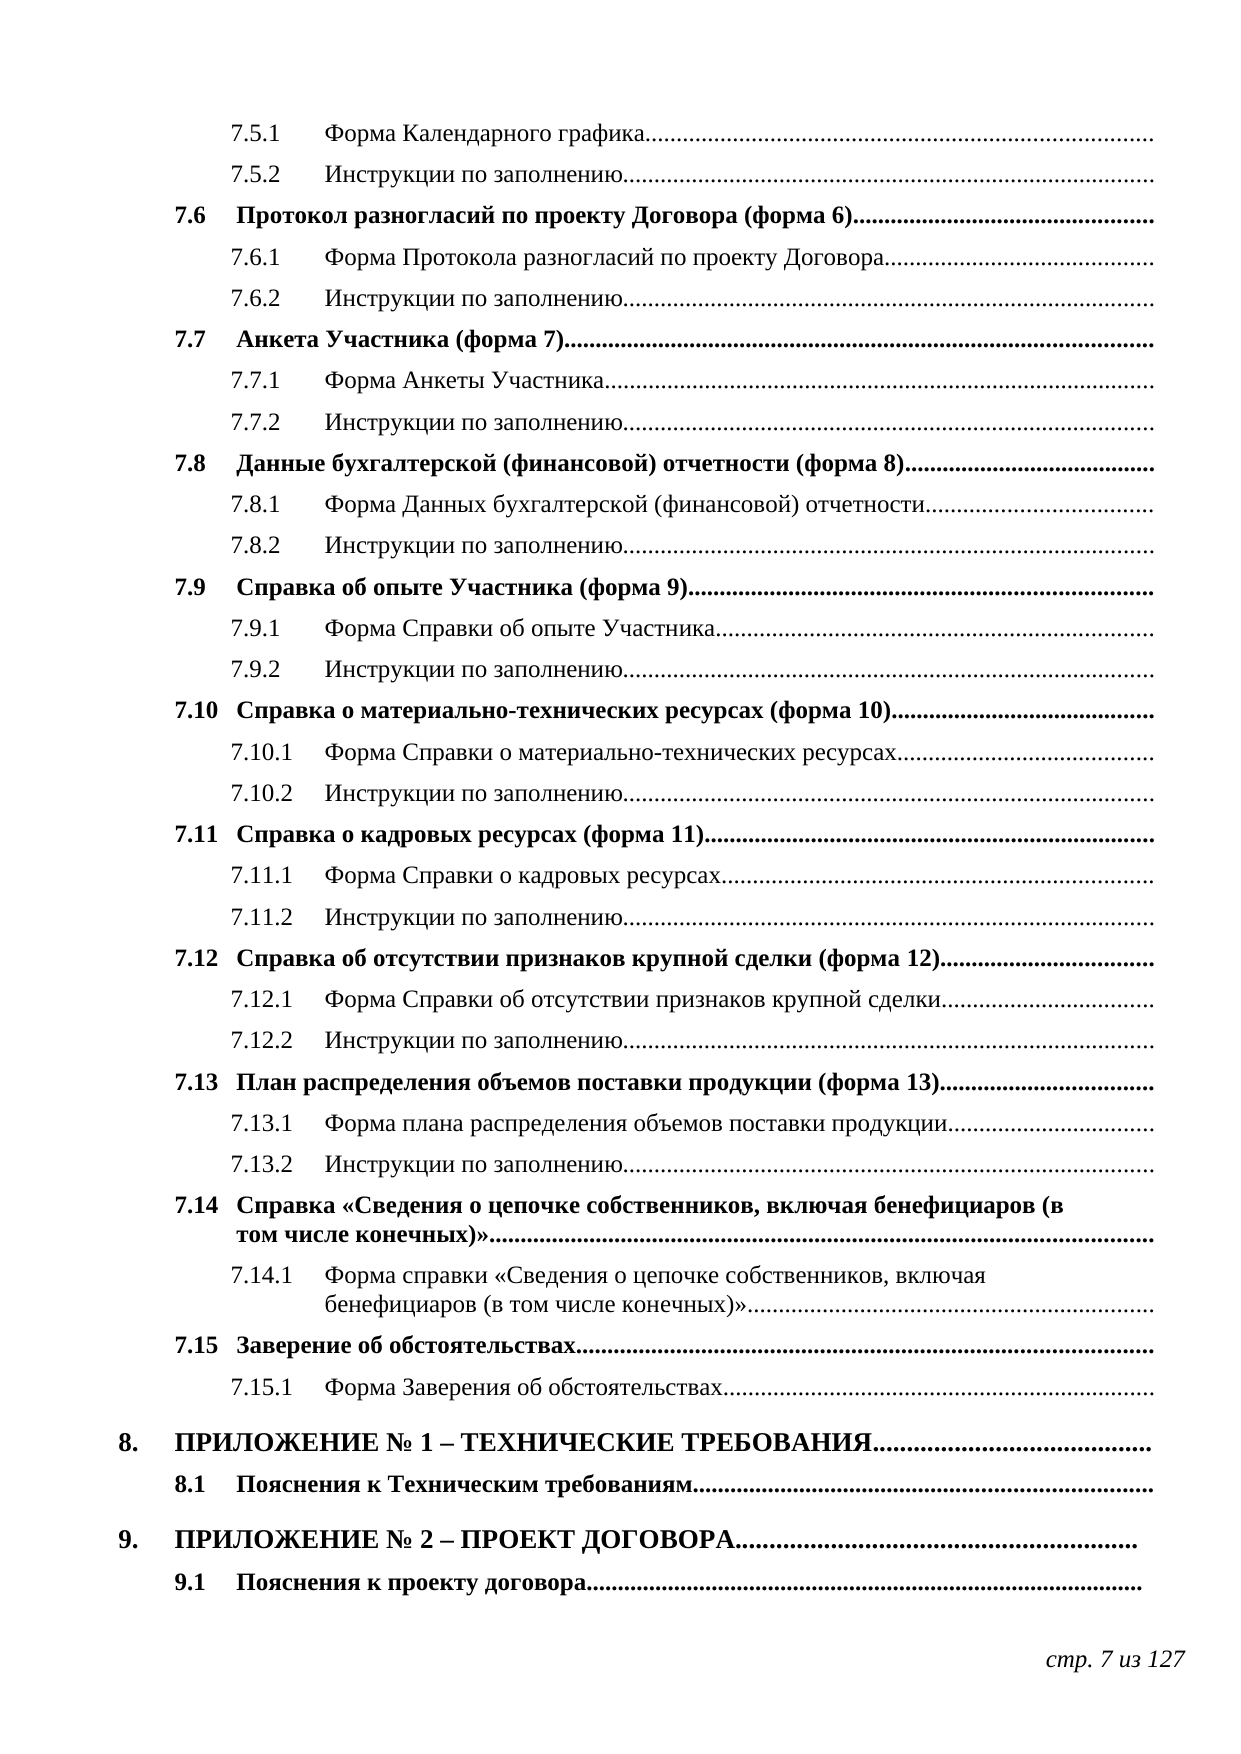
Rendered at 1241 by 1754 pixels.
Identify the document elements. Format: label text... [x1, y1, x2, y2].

text 7.6.2 Инструкции по заполнению 65 [230, 283, 1063, 312]
text 7.7 Анкета Участника (форма 7) 66 [174, 324, 1093, 353]
text 8.1 Пояснения к Техническим требованиям 99 [174, 1469, 1093, 1498]
text 7.10.2 Инструкции по заполнению 78 [230, 778, 1063, 807]
text 7.12.2 Инструкции по заполнению 83 [230, 1026, 1063, 1054]
text 7.12 Справка об отсутствии признаков крупной сделки (форма 12) 82 [174, 943, 1093, 972]
text 7.6 Протокол разногласий по проекту Договора (форма 6) 64 [174, 201, 1093, 229]
text 7.14.1 Форма справки «Сведения о цепочке собственников, включая бенефициаров (в том числе конечных)» 86 [230, 1261, 1063, 1318]
text 7.10.1 Форма Справки о материально-технических ресурсах 77 [230, 737, 1063, 766]
text 7.11 Справка о кадровых ресурсах (форма 11) 79 [174, 819, 1093, 848]
text 7.10 Справка о материально-технических ресурсах (форма 10) 77 [174, 696, 1093, 724]
text 7.7.2 Инструкции по заполнению 68 [230, 407, 1063, 436]
text 7.9.1 Форма Справки об опыте Участника 73 [230, 613, 1063, 642]
text 7.15.1 Форма Заверения об обстоятельствах 94 [230, 1372, 1063, 1401]
text 7.11.2 Инструкции по заполнению 81 [230, 902, 1063, 931]
text 7.9 Справка об опыте Участника (форма 9) 73 [174, 572, 1093, 601]
text 7.8.1 Форма Данных бухгалтерской (финансовой) отчетности 69 [230, 489, 1063, 518]
text 7.12.1 Форма Справки об отсутствии признаков крупной сделки 82 [230, 984, 1063, 1013]
text 7.11.1 Форма Справки о кадровых ресурсах 79 [230, 861, 1063, 889]
text 7.8 Данные бухгалтерской (финансовой) отчетности (форма 8) 69 [174, 448, 1093, 477]
text 7.15 Заверение об обстоятельствах 94 [174, 1331, 1093, 1359]
text 7.5.2 Инструкции по заполнению 63 [230, 159, 1063, 188]
text 7.9.2 Инструкции по заполнению 76 [230, 654, 1063, 683]
text 7.13 План распределения объемов поставки продукции (форма 13) 84 [174, 1067, 1093, 1096]
text 7.5.1 Форма Календарного графика 62 [230, 118, 1063, 147]
text 7.6.1 Форма Протокола разногласий по проекту Договора 64 [230, 242, 1063, 271]
text 7.13.1 Форма плана распределения объемов поставки продукции 84 [230, 1108, 1063, 1137]
text 9. ПРИЛОЖЕНИЕ № 2 – ПРОЕКТ ДОГОВОРА 100 [118, 1523, 1063, 1554]
text 7.8.2 Инструкции по заполнению 72 [230, 531, 1063, 559]
text 7.13.2 Инструкции по заполнению 85 [230, 1149, 1063, 1178]
text 7.14 Справка «Сведения о цепочке собственников, включая бенефициаров (в том числе конечных)» 86 [174, 1191, 1093, 1248]
text 9.1 Пояснения к проекту договора 100 [174, 1567, 1093, 1595]
text 7.7.1 Форма Анкеты Участника 66 [230, 366, 1063, 394]
text 8. ПРИЛОЖЕНИЕ № 1 – ТЕХНИЧЕСКИЕ ТРЕБОВАНИЯ 99 [118, 1426, 1063, 1457]
